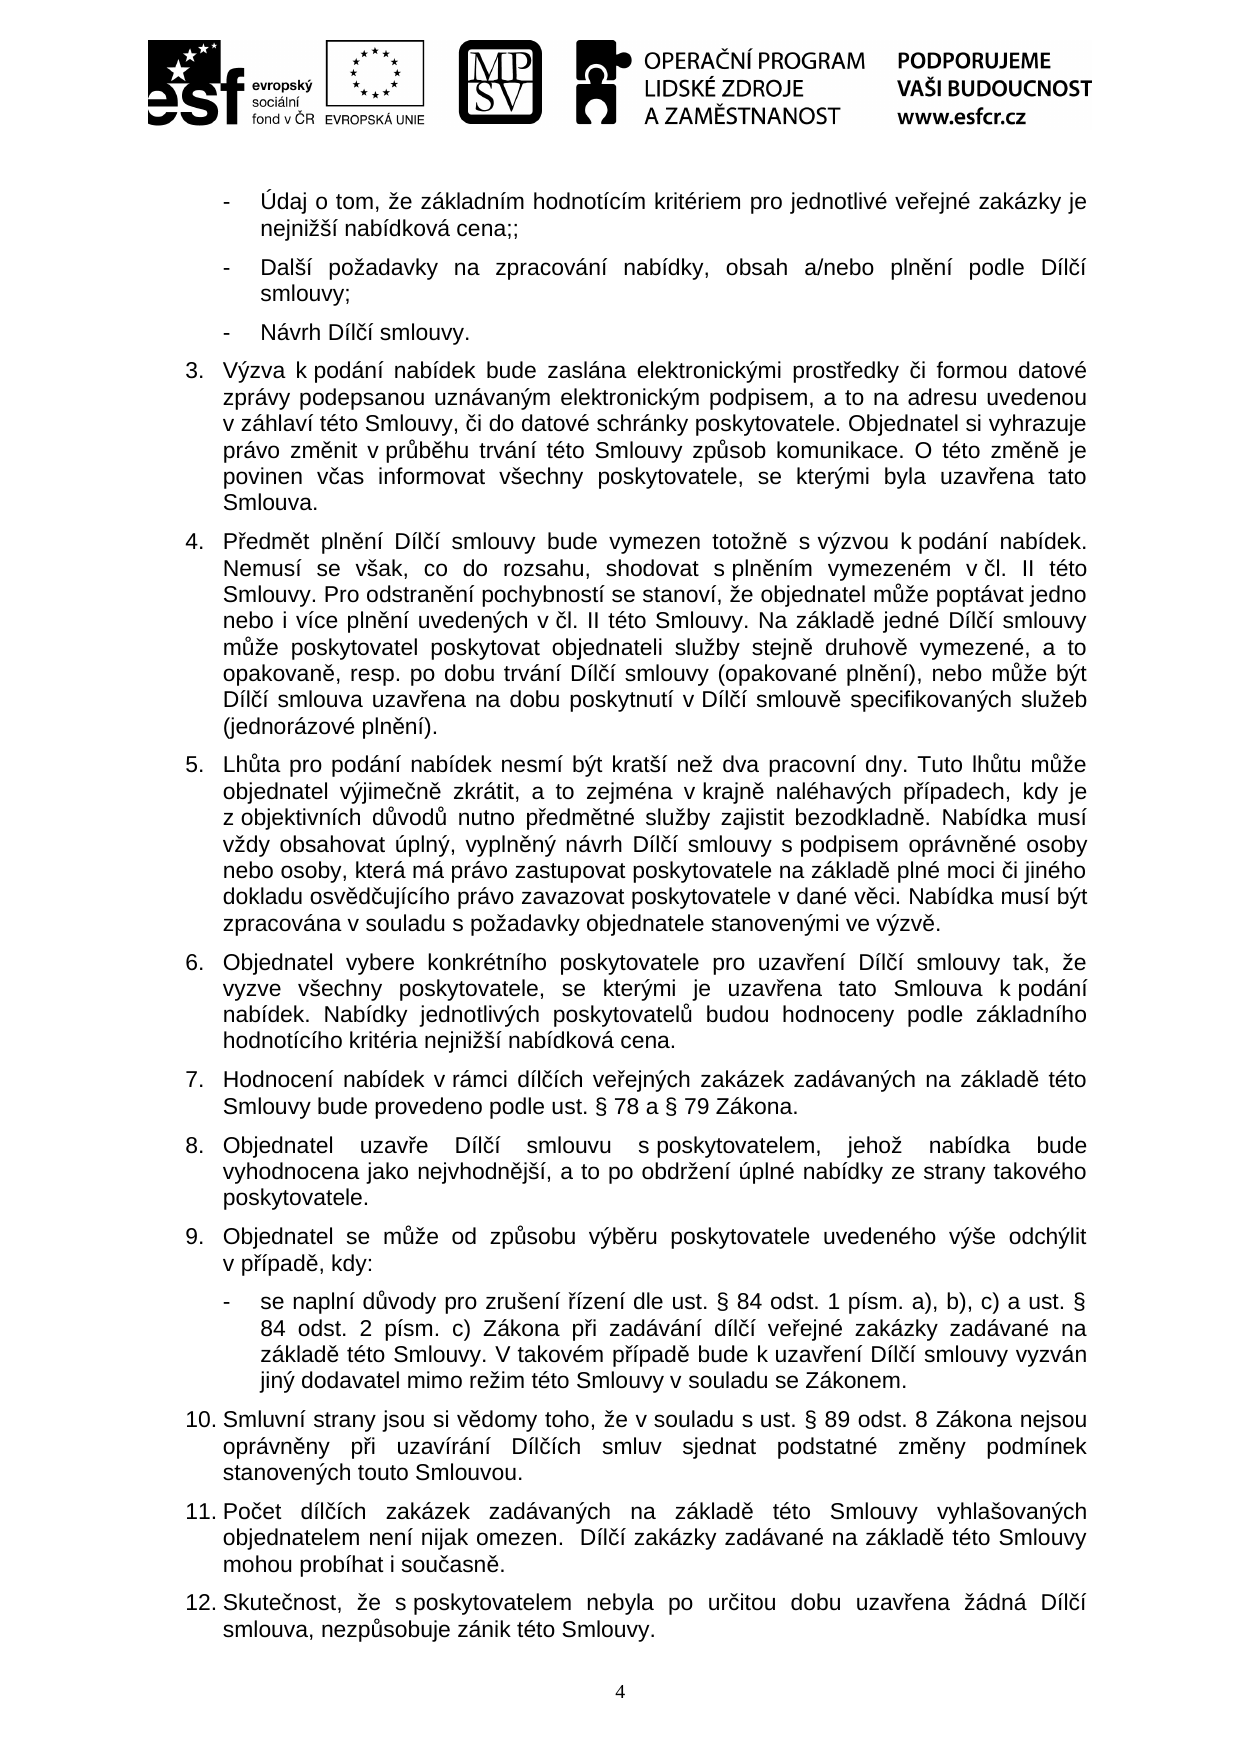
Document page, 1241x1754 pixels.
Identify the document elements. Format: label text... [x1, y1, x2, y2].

list Objednatel vybere konkrétního poskytovatele pro uzavření Dílčí smlouvy tak, že vyzve všechny poskytovatele, se kterými je uzavřena tato Smlouva k podání nabídek. Nabídky jednotlivých poskytovatelů budou hodnoceny podle základního hodnotícího kritéria nejnižší nabídková cena. [185, 948, 1087, 1054]
list Smluvní strany jsou si vědomy toho, že v souladu s ust. § 89 odst. 8 Zákona nejsou oprávněny při uzavírání Dílčích smluv sjednat podstatné změny podmínek stanovených touto Smlouvou. [185, 1406, 1087, 1485]
list Předmět plnění Dílčí smlouvy bude vymezen totožně s výzvou k podání nabídek. Nemusí se však, co do rozsahu, shodovat s plněním vymezeném v čl. II této Smlouvy. Pro odstranění pochybností se stanoví, že objednatel může poptávat jedno nebo i více plnění uvedených v čl. II této Smlouvy. Na základě jedné Dílčí smlouvy může poskytovatel poskytovat objednateli služby stejně druhově vymezené, a to opakovaně, resp. po dobu trvání Dílčí smlouvy (opakované plnění), nebo může být Dílčí smlouva uzavřena na dobu poskytnutí v Dílčí smlouvě specifikovaných služeb (jednorázové plnění). [185, 528, 1087, 739]
list Lhůta pro podání nabídek nesmí být kratší než dva pracovní dny. Tuto lhůtu může objednatel výjimečně zkrátit, a to zejména v krajně naléhavých případech, kdy je z objektivních důvodů nutno předmětné služby zajistit bezodkladně. Nabídka musí vždy obsahovat úplný, vyplněný návrh Dílčí smlouvy s podpisem oprávněné osoby nebo osoby, která má právo zastupovat poskytovatele na základě plné moci či jiného dokladu osvědčujícího právo zavazovat poskytovatele v dané věci. Nabídka musí být zpracována v souladu s požadavky objednatele stanovenými ve výzvě. [185, 751, 1087, 936]
list Objednatel se může od způsobu výběru poskytovatele uvedeného výše odchýlit v případě, kdy: [185, 1223, 1087, 1276]
list se naplní důvody pro zrušení řízení dle ust. § 84 odst. 1 písm. a), b), c) a ust. § 84 odst. 2 písm. c) Zákona při zadávání dílčí veřejné zakázky zadávané na základě této Smlouvy. V takovém případě bude k uzavření Dílčí smlouvy vyzván jiný dodavatel mimo režim této Smlouvy v souladu se Zákonem. [223, 1288, 1087, 1394]
list Hodnocení nabídek v rámci dílčích veřejných zakázek zadávaných na základě této Smlouvy bude provedeno podle ust. § 78 a § 79 Zákona. [185, 1066, 1087, 1119]
list Objednatel uzavře Dílčí smlouvu s poskytovatelem, jehož nabídka bude vyhodnocena jako nejvhodnější, a to po obdržení úplné nabídky ze strany takového poskytovatele. [185, 1132, 1087, 1211]
list Výzva k podání nabídek bude zaslána elektronickými prostředky či formou datové zprávy podepsanou uznávaným elektronickým podpisem, a to na adresu uvedenou v záhlaví této Smlouvy, či do datové schránky poskytovatele. Objednatel si vyhrazuje právo změnit v průběhu trvání této Smlouvy způsob komunikace. O této změně je povinen včas informovat všechny poskytovatele, se kterými byla uzavřena tato Smlouva. [185, 357, 1087, 516]
list Návrh Dílčí smlouvy. [223, 319, 1087, 345]
list Údaj o tom, že základním hodnotícím kritériem pro jednotlivé veřejné zakázky je nejnižší nabídková cena;; [223, 188, 1087, 241]
list Počet dílčích zakázek zadávaných na základě této Smlouvy vyhlašovaných objednatelem není nijak omezen. Dílčí zakázky zadávané na základě této Smlouvy mohou probíhat i současně. [185, 1498, 1087, 1577]
list Další požadavky na zpracování nabídky, obsah a/nebo plnění podle Dílčí smlouvy; [223, 253, 1087, 306]
picture [148, 40, 1092, 130]
list Skutečnost, že s poskytovatelem nebyla po určitou dobu uzavřena žádná Dílčí smlouva, nezpůsobuje zánik této Smlouvy. [185, 1589, 1087, 1642]
